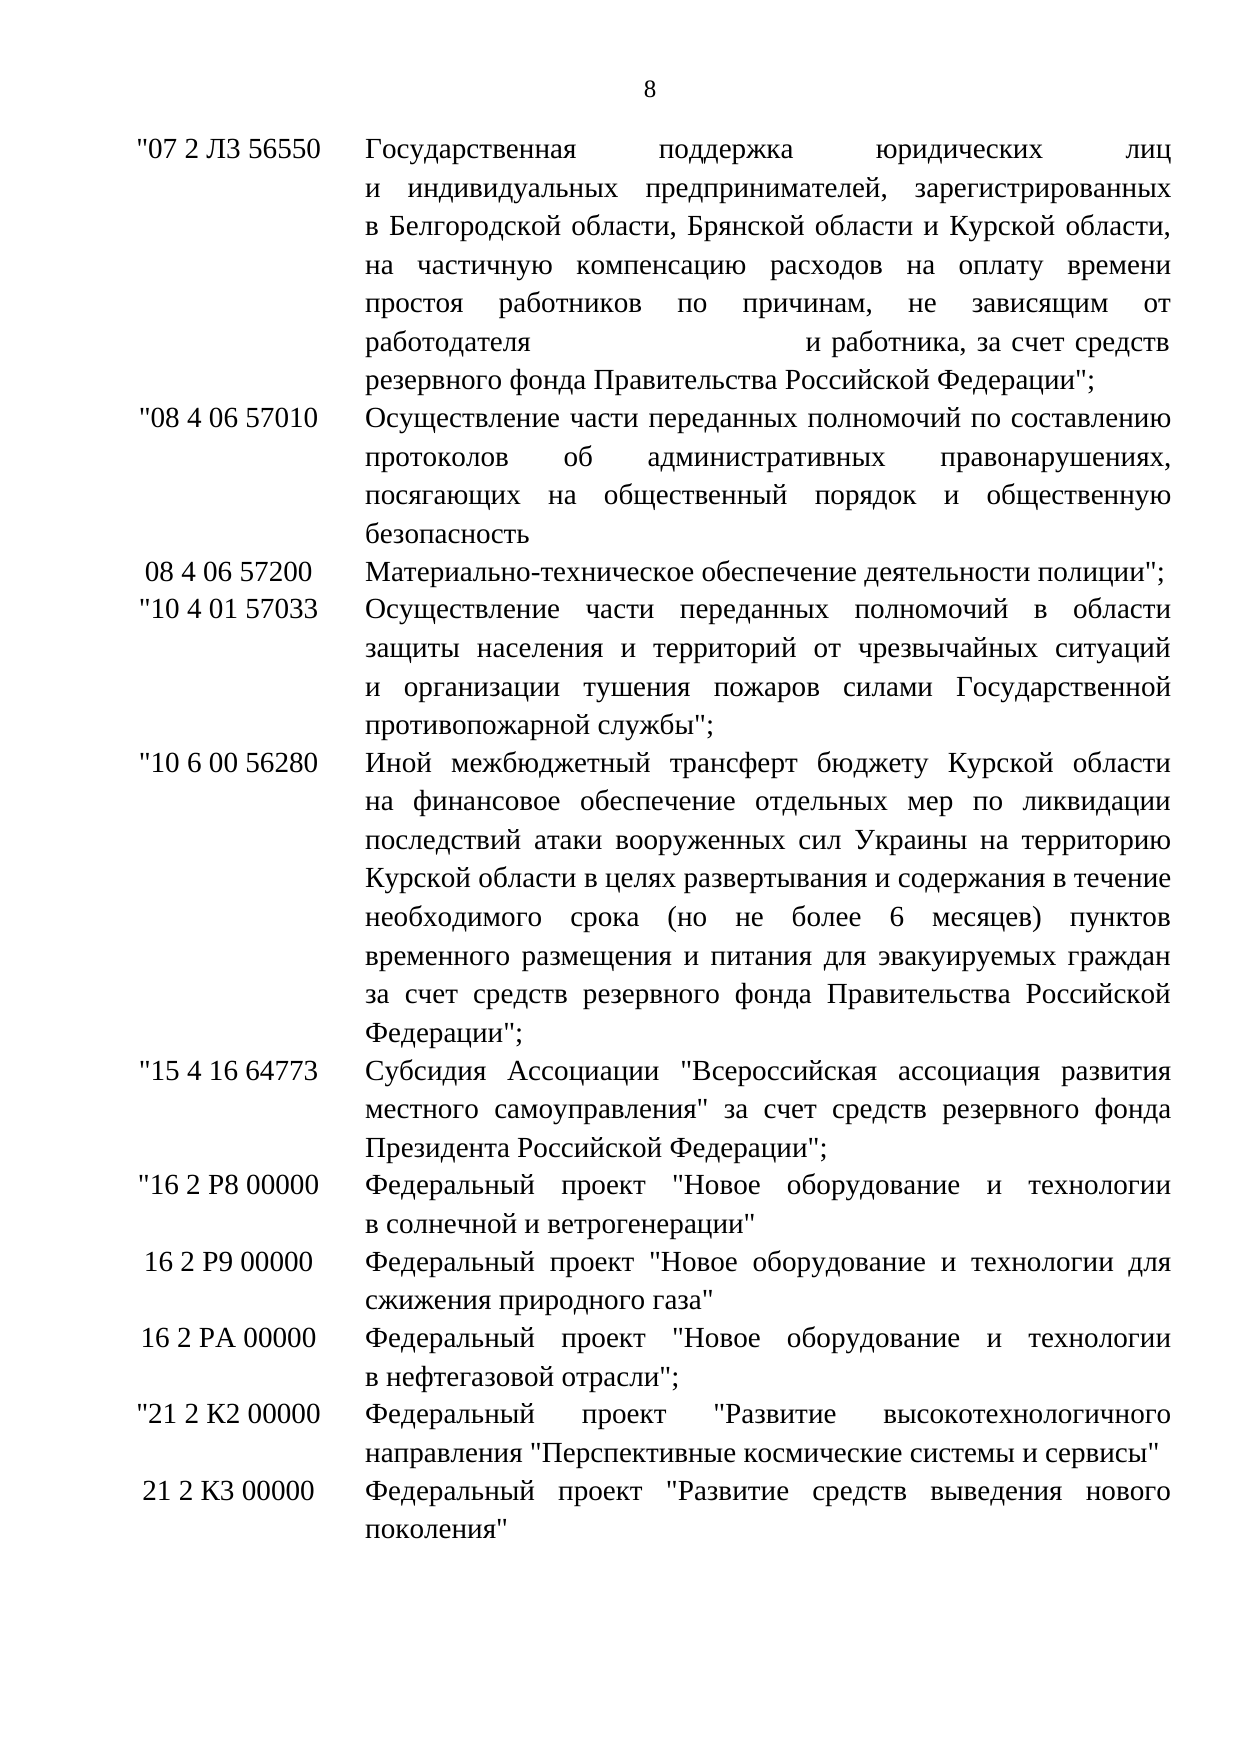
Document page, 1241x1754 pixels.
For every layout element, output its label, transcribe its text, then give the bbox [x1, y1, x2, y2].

table_cell 21 2 К3 00000 [103, 1473, 354, 1549]
table_cell "15 4 16 64773 [103, 1053, 354, 1167]
table_cell "10 4 01 57033 [103, 592, 354, 745]
table_cell Государственная поддержка юридических лиц и индивидуальных предпринимателей, зарегистрированных в Белгородской области, Брянской области и Курской области, на частичную компенсацию расходов на оплату времени простоя работников по причинам, не зависящим от работодателя и работника, за счет средств резервного фонда Правительства Российской Федерации"; [354, 131, 1183, 400]
table_cell 16 2 Р9 00000 [103, 1244, 354, 1320]
table_cell Осуществление части переданных полномочий по составлению протоколов об административных правонарушениях, посягающих на общественный порядок и общественную безопасность [354, 400, 1183, 554]
table_cell 16 2 РА 00000 [103, 1320, 354, 1397]
table_cell Федеральный проект "Развитие высокотехнологичного направления "Перспективные космические системы и сервисы" [354, 1397, 1183, 1473]
table_cell "16 2 Р8 00000 [103, 1168, 354, 1244]
table_cell "08 4 06 57010 [103, 400, 354, 554]
table_cell Субсидия Ассоциации "Всероссийская ассоциация развития местного самоуправления" за счет средств резервного фонда Президента Российской Федерации"; [354, 1053, 1183, 1167]
table_cell Осуществление части переданных полномочий в области защиты населения и территорий от чрезвычайных ситуаций и организации тушения пожаров силами Государственной противопожарной службы"; [354, 592, 1183, 745]
table_cell Иной межбюджетный трансферт бюджету Курской области на финансовое обеспечение отдельных мер по ликвидации последствий атаки вооруженных сил Украины на территорию Курской области в целях развертывания и содержания в течение необходимого срока (но не более 6 месяцев) пунктов временного размещения и питания для эвакуируемых граждан за счет средств резервного фонда Правительства Российской Федерации"; [354, 745, 1183, 1053]
table_cell Материально-техническое обеспечение деятельности полиции"; [354, 554, 1183, 592]
table_cell Федеральный проект "Развитие средств выведения нового поколения" [354, 1473, 1183, 1549]
table_cell Федеральный проект "Новое оборудование и технологии в нефтегазовой отрасли"; [354, 1320, 1183, 1397]
table_cell "07 2 Л3 56550 [103, 131, 354, 400]
table_cell Федеральный проект "Новое оборудование и технологии для сжижения природного газа" [354, 1244, 1183, 1320]
table_cell "21 2 К2 00000 [103, 1397, 354, 1473]
table_cell 08 4 06 57200 [103, 554, 354, 592]
table_cell Федеральный проект "Новое оборудование и технологии в солнечной и ветрогенерации" [354, 1168, 1183, 1244]
table_cell "10 6 00 56280 [103, 745, 354, 1053]
